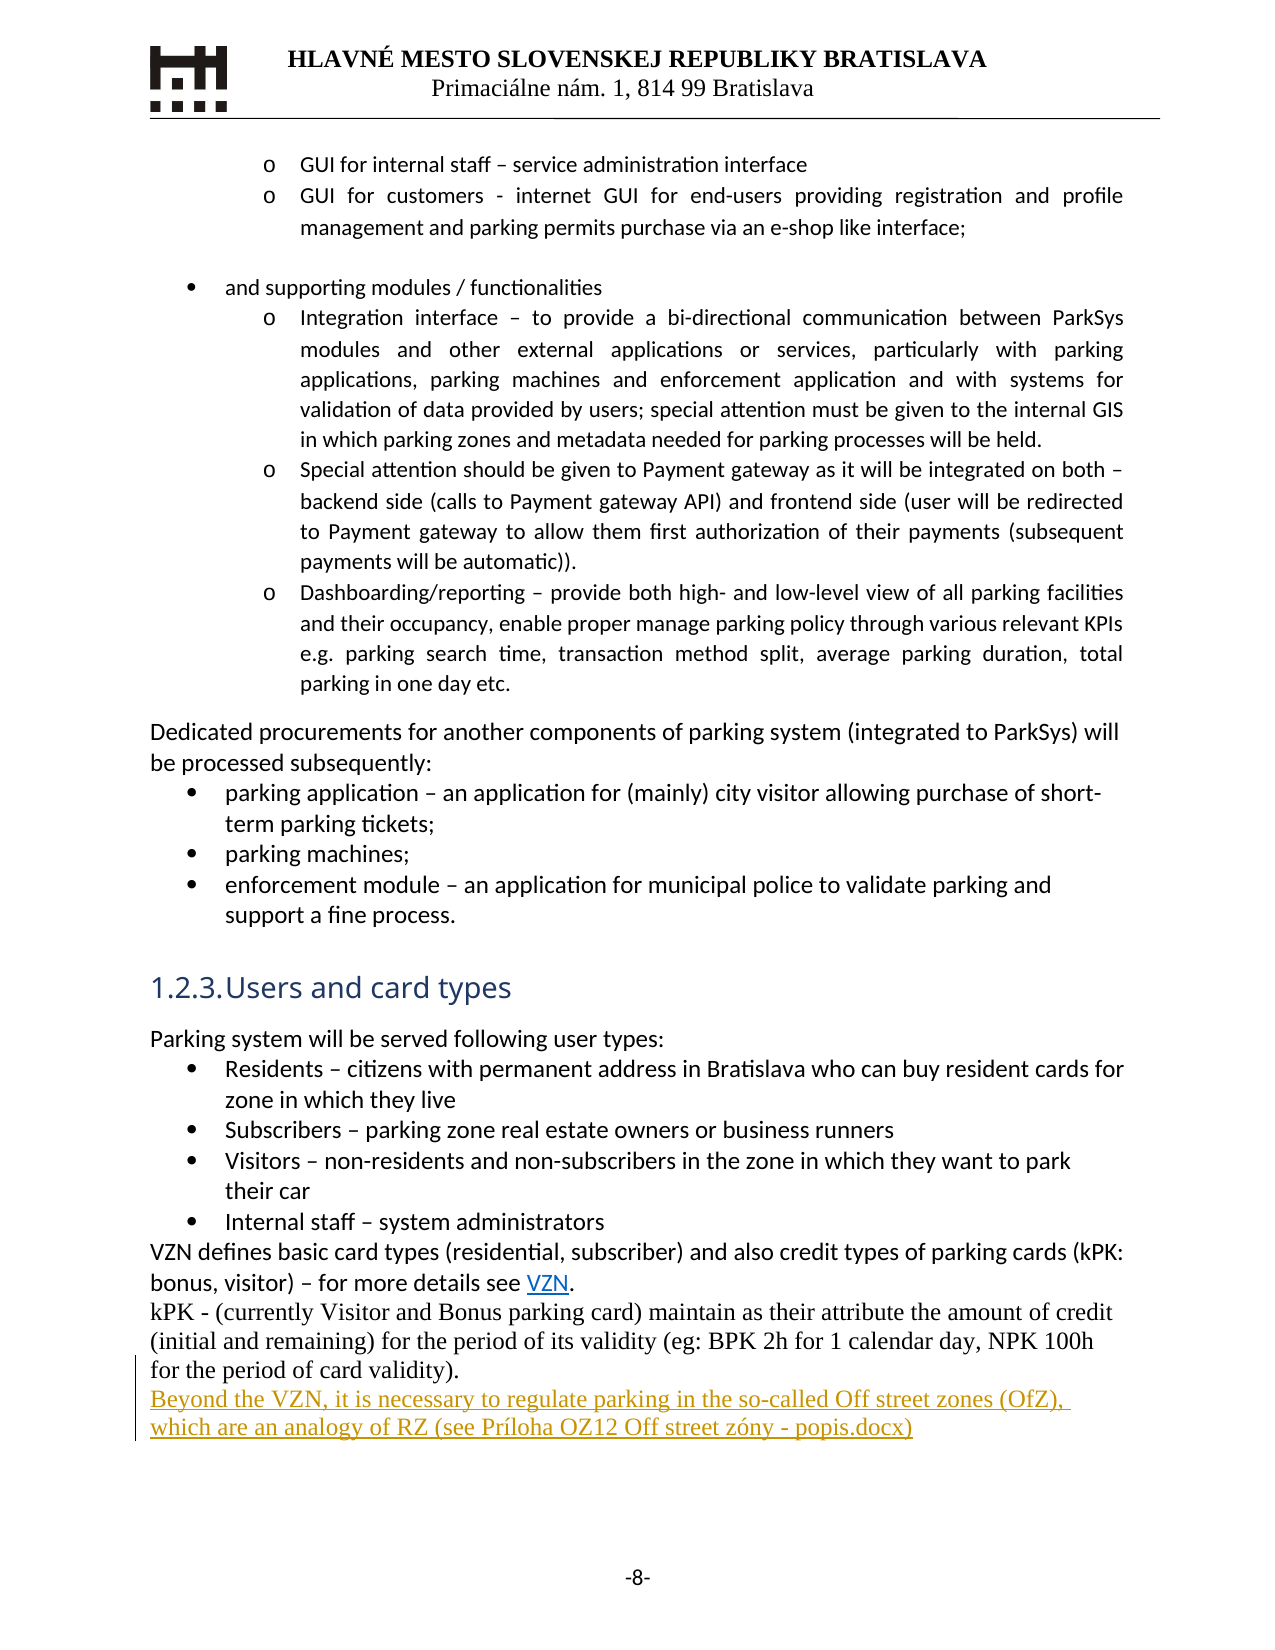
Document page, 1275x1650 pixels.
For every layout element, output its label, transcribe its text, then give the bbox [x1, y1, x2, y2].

list Visitors – non-residents and non-subscribers in the zone in which they want to park their car [187, 1145, 1125, 1206]
text VZN defines basic card types (residential, subscriber) and also credit types of parking cards (kPK: bonus, visitor) – for more details see VZN. [150, 1236, 1125, 1297]
list Special attention should be given to Payment gateway as it will be integrated on both – backend side (calls to Payment gateway API) and frontend side (user will be redirected to Payment gateway to allow them first authorization of their payments (subsequent payments will be automatic)). [262, 456, 1125, 575]
list Subscribers – parking zone real estate owners or business runners [187, 1114, 1125, 1145]
text Dedicated procurements for another components of parking system (integrated to ParkSys) will be processed subsequently: [150, 716, 1125, 777]
list enforcement module – an application for municipal police to validate parking and support a fine process. [187, 869, 1125, 930]
list and supporting modules / functionalities [187, 273, 1125, 301]
list Residents – citizens with permanent address in Bratislava who can buy resident cards for zone in which they live [187, 1053, 1125, 1114]
list GUI for customers - internet GUI for end-users providing registration and profile management and parking permits purchase via an e-shop like interface; [262, 181, 1125, 241]
text kPK - (currently Visitor and Bonus parking card) maintain as their attribute the amount of credit (initial and remaining) for the period of its validity (eg: BPK 2h for 1 calendar day, NPK 100h for the period of card validity). [150, 1297, 1125, 1384]
text Parking system will be served following user types: [150, 1023, 1125, 1053]
list Internal staff – system administrators [187, 1206, 1125, 1236]
list Dashboarding/reporting – provide both high- and low-level view of all parking facilities and their occupancy, enable proper manage parking policy through various relevant KPIs e.g. parking search time, transaction method split, average parking duration, total parking in one day etc. [262, 578, 1125, 697]
subtitle Users and card types [150, 967, 1125, 1007]
list parking application – an application for (mainly) city visitor allowing purchase of short-term parking tickets; [187, 777, 1125, 838]
list GUI for internal staff – service administration interface [262, 150, 1125, 179]
list parking machines; [187, 838, 1125, 869]
picture [150, 46, 227, 112]
list Integration interface – to provide a bi-directional communication between ParkSys modules and other external applications or services, particularly with parking applications, parking machines and enforcement application and with systems for validation of data provided by users; special attention must be given to the internal GIS in which parking zones and metadata needed for parking processes will be held. [262, 303, 1125, 453]
